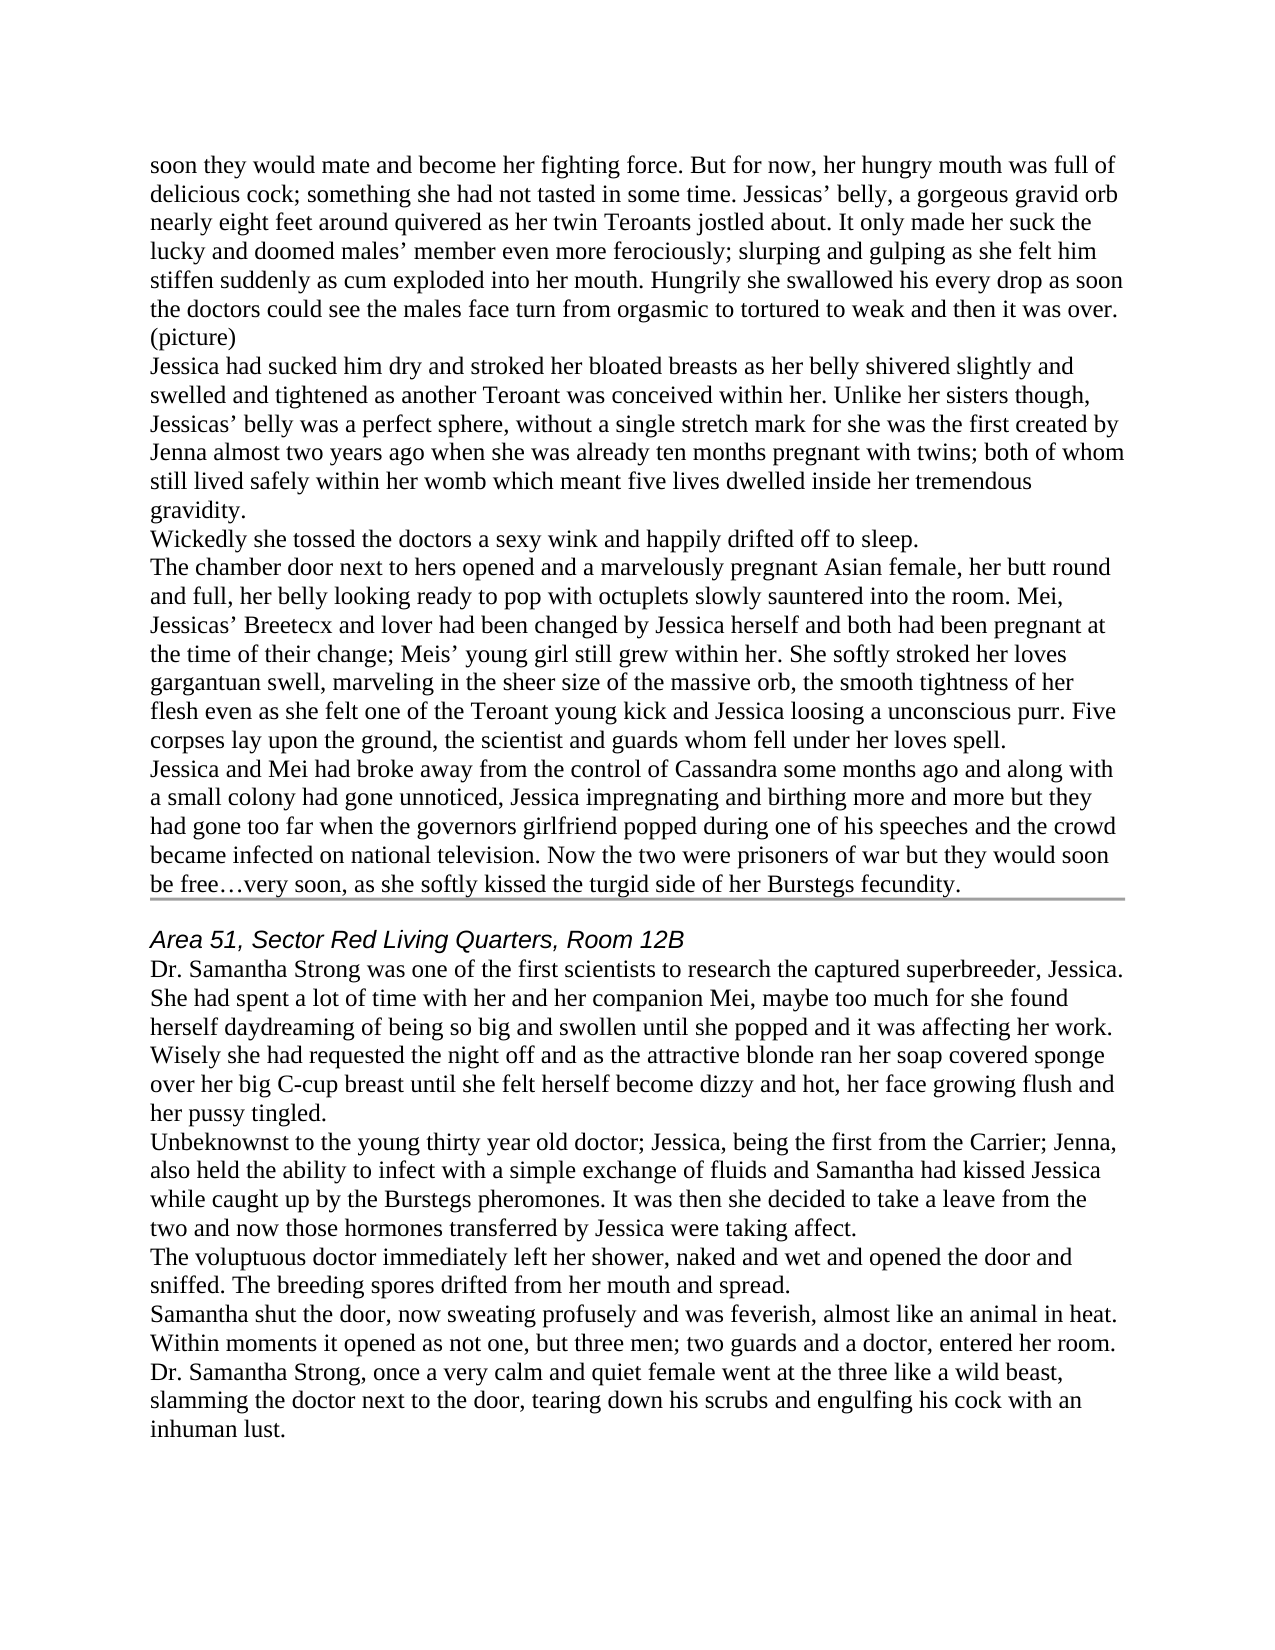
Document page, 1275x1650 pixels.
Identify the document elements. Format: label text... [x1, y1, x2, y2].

text Wickedly she tossed the doctors a sexy wink and happily drifted off to sleep. [150, 524, 1125, 552]
text Jessica had sucked him dry and stroked her bloated breasts as her belly shivered slightly and swelled and tightened as another Teroant was conceived within her. Unlike her sisters though, Jessicas’ belly was a perfect sphere, without a single stretch mark for she was the first created by Jenna almost two years ago when she was already ten months pregnant with twins; both of whom still lived safely within her womb which meant five lives dwelled inside her tremendous gravidity. [150, 351, 1125, 524]
text The chamber door next to hers opened and a marvelously pregnant Asian female, her butt round and full, her belly looking ready to pop with octuplets slowly sauntered into the room. Mei, Jessicas’ Breetecx and lover had been changed by Jessica herself and both had been pregnant at the time of their change; Meis’ young girl still grew within her. She softly stroked her loves gargantuan swell, marveling in the sheer size of the massive orb, the smooth tightness of her flesh even as she felt one of the Teroant young kick and Jessica loosing a unconscious purr. Five corpses lay upon the ground, the scientist and guards whom fell under her loves spell. [150, 552, 1125, 754]
text Area 51, Sector Red Living Quarters, Room 12B [150, 926, 1125, 954]
text Unbeknownst to the young thirty year old doctor; Jessica, being the first from the Carrier; Jenna, also held the ability to infect with a simple exchange of fluids and Samantha had kissed Jessica while caught up by the Burstegs pheromones. It was then she decided to take a leave from the two and now those hormones transferred by Jessica were taking affect. [150, 1127, 1125, 1242]
text The voluptuous doctor immediately left her shower, naked and wet and opened the door and sniffed. The breeding spores drifted from her mouth and spread. [150, 1242, 1125, 1299]
text Dr. Samantha Strong was one of the first scientists to research the captured superbreeder, Jessica. She had spent a lot of time with her and her companion Mei, maybe too much for she found herself daydreaming of being so big and swollen until she popped and it was affecting her work. [150, 954, 1125, 1041]
text Jessica and Mei had broke away from the control of Cassandra some months ago and along with a small colony had gone unnoticed, Jessica impregnating and birthing more and more but they had gone too far when the governors girlfriend popped during one of his speeches and the crowd became infected on national television. Now the two were prisoners of war but they would soon be free…very soon, as she softly kissed the turgid side of her Burstegs fecundity. [150, 754, 1125, 897]
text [150, 150, 1125, 351]
text Wisely she had requested the night off and as the attractive blonde ran her soap covered sponge over her big C-cup breast until she felt herself become dizzy and hot, her face growing flush and her pussy tingled. [150, 1041, 1125, 1127]
text Samantha shut the door, now sweating profusely and was feverish, almost like an animal in heat. Within moments it opened as not one, but three men; two guards and a doctor, entered her room. Dr. Samantha Strong, once a very calm and quiet female went at the three like a wild beast, slamming the doctor next to the door, tearing down his scrubs and engulfing his cock with an inhuman lust. [150, 1299, 1125, 1443]
